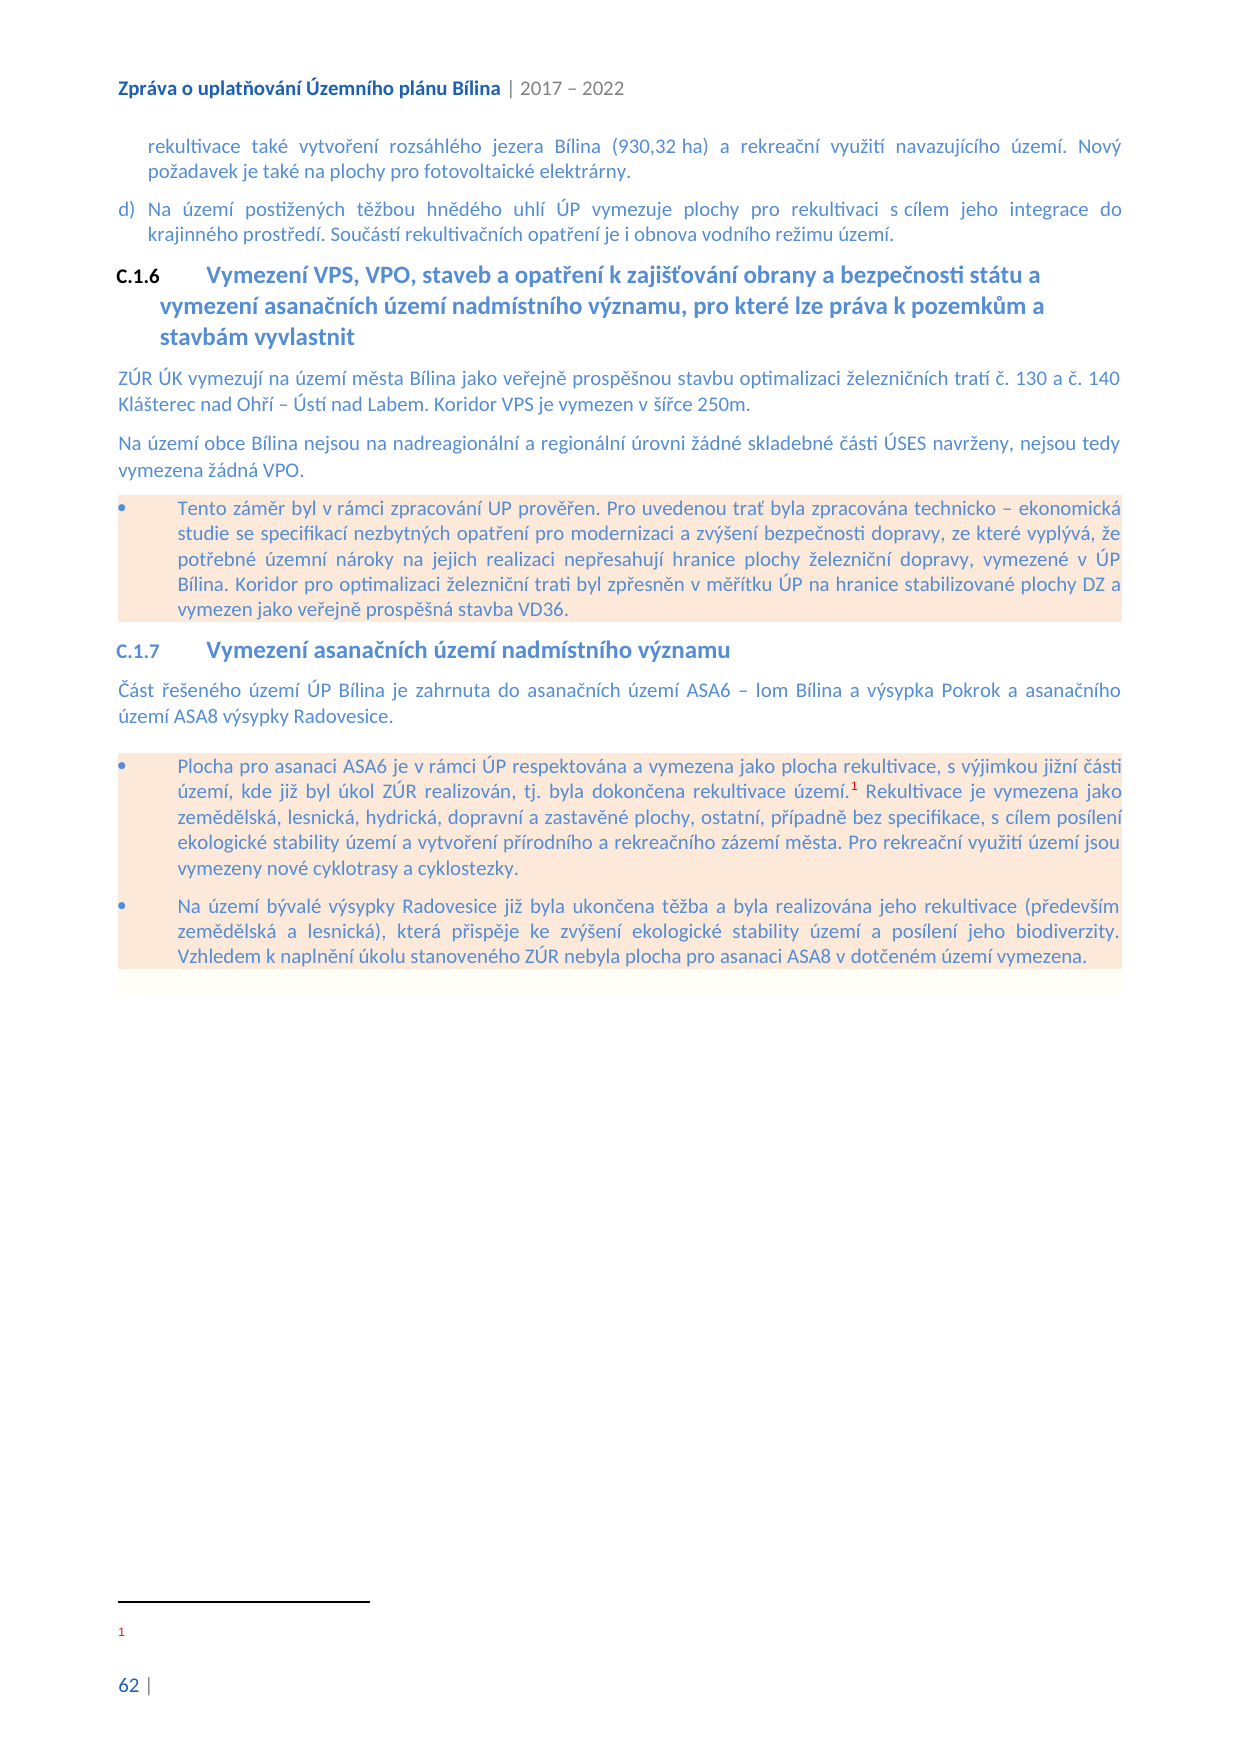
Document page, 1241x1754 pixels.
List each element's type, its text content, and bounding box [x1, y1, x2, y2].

text ZÚR ÚK vymezují na území města Bílina jako veřejně prospěšnou stavbu optimalizaci železničních tratí č. č. 140 Klášterec nad Ohří – Ústí nad Labem. Koridor VPS je vymezen v šířce 250m. [118, 364, 1122, 417]
text Část řešeného území ÚP Bílina je zahrnuta do asanačních území ASA6 – lom Bílina a výsypka Pokrok a asanačního území ASA8 výsypky Radovesice. [118, 677, 1122, 728]
list Plocha pro asanaci ASA6 je v rámci ÚP respektována a vymezena jako plocha rekultivace, s výjimkou jižní části území, kde již byl úkol ZÚR realizován, tj. byla dokončena rekultivace území. Rekultivace je vymezena jako zemědělská, lesnická, hydrická, dopravní a zastavěné plochy, ostatní, případně bez specifikace, s cílem posílení ekologické stability území a vytvoření přírodního a rekreačního zázemí města. Pro rekreační využití území jsou vymezeny nové cyklotrasy a cyklostezky. [118, 753, 1122, 880]
list Tento záměr byl v rámci zpracování UP prověřen. Pro uvedenou trať byla zpracována technicko – ekonomická studie se specifikací nezbytných opatření pro modernizaci a zvýšení bezpečnosti dopravy, ze které vyplývá, že potřebné územní nároky na jejich realizaci nepřesahují hranice plochy železniční dopravy, vymezené v ÚP Bílina. Koridor pro optimalizaci železniční trati byl zpřesněn v měřítku ÚP na hranice stabilizované plochy DZ a vymezen jako veřejně prospěšná stavba VD36. [118, 495, 1122, 622]
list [118, 133, 1122, 184]
list Na území bývalé výsypky Radovesice již byla ukončena těžba a byla realizována jeho rekultivace (především zemědělská a lesnická), která přispěje ke zvýšení ekologické stability území a posílení jeho biodiverzity. Vzhledem k naplnění úkolu stanoveného ZÚR nebyla plocha pro asanaci ASA8 v dotčeném území vymezena. [118, 893, 1122, 969]
subtitle Vymezení asanačních území nadmístního významu [159, 634, 1122, 665]
list Na území postižených těžbou hnědého uhlí ÚP vymezuje plochy pro rekultivaci s cílem jeho integrace do krajinného prostředí. Součástí rekultivačních opatření je i obnova vodního režimu území. [118, 196, 1122, 247]
text Na území obce Bílina nejsou na nadreagionální a regionální úrovni žádné skladebné části ÚSES navrženy, nejsou tedy vymezena žádná VPO. [118, 429, 1122, 482]
subtitle Vymezení VPS, VPO, staveb a opatření k zajišťování obrany a bezpečnosti státu a vymezení asanačních území nadmístního významu, pro které lze práva k pozemkům a stavbám vyvlastnit [159, 259, 1122, 351]
